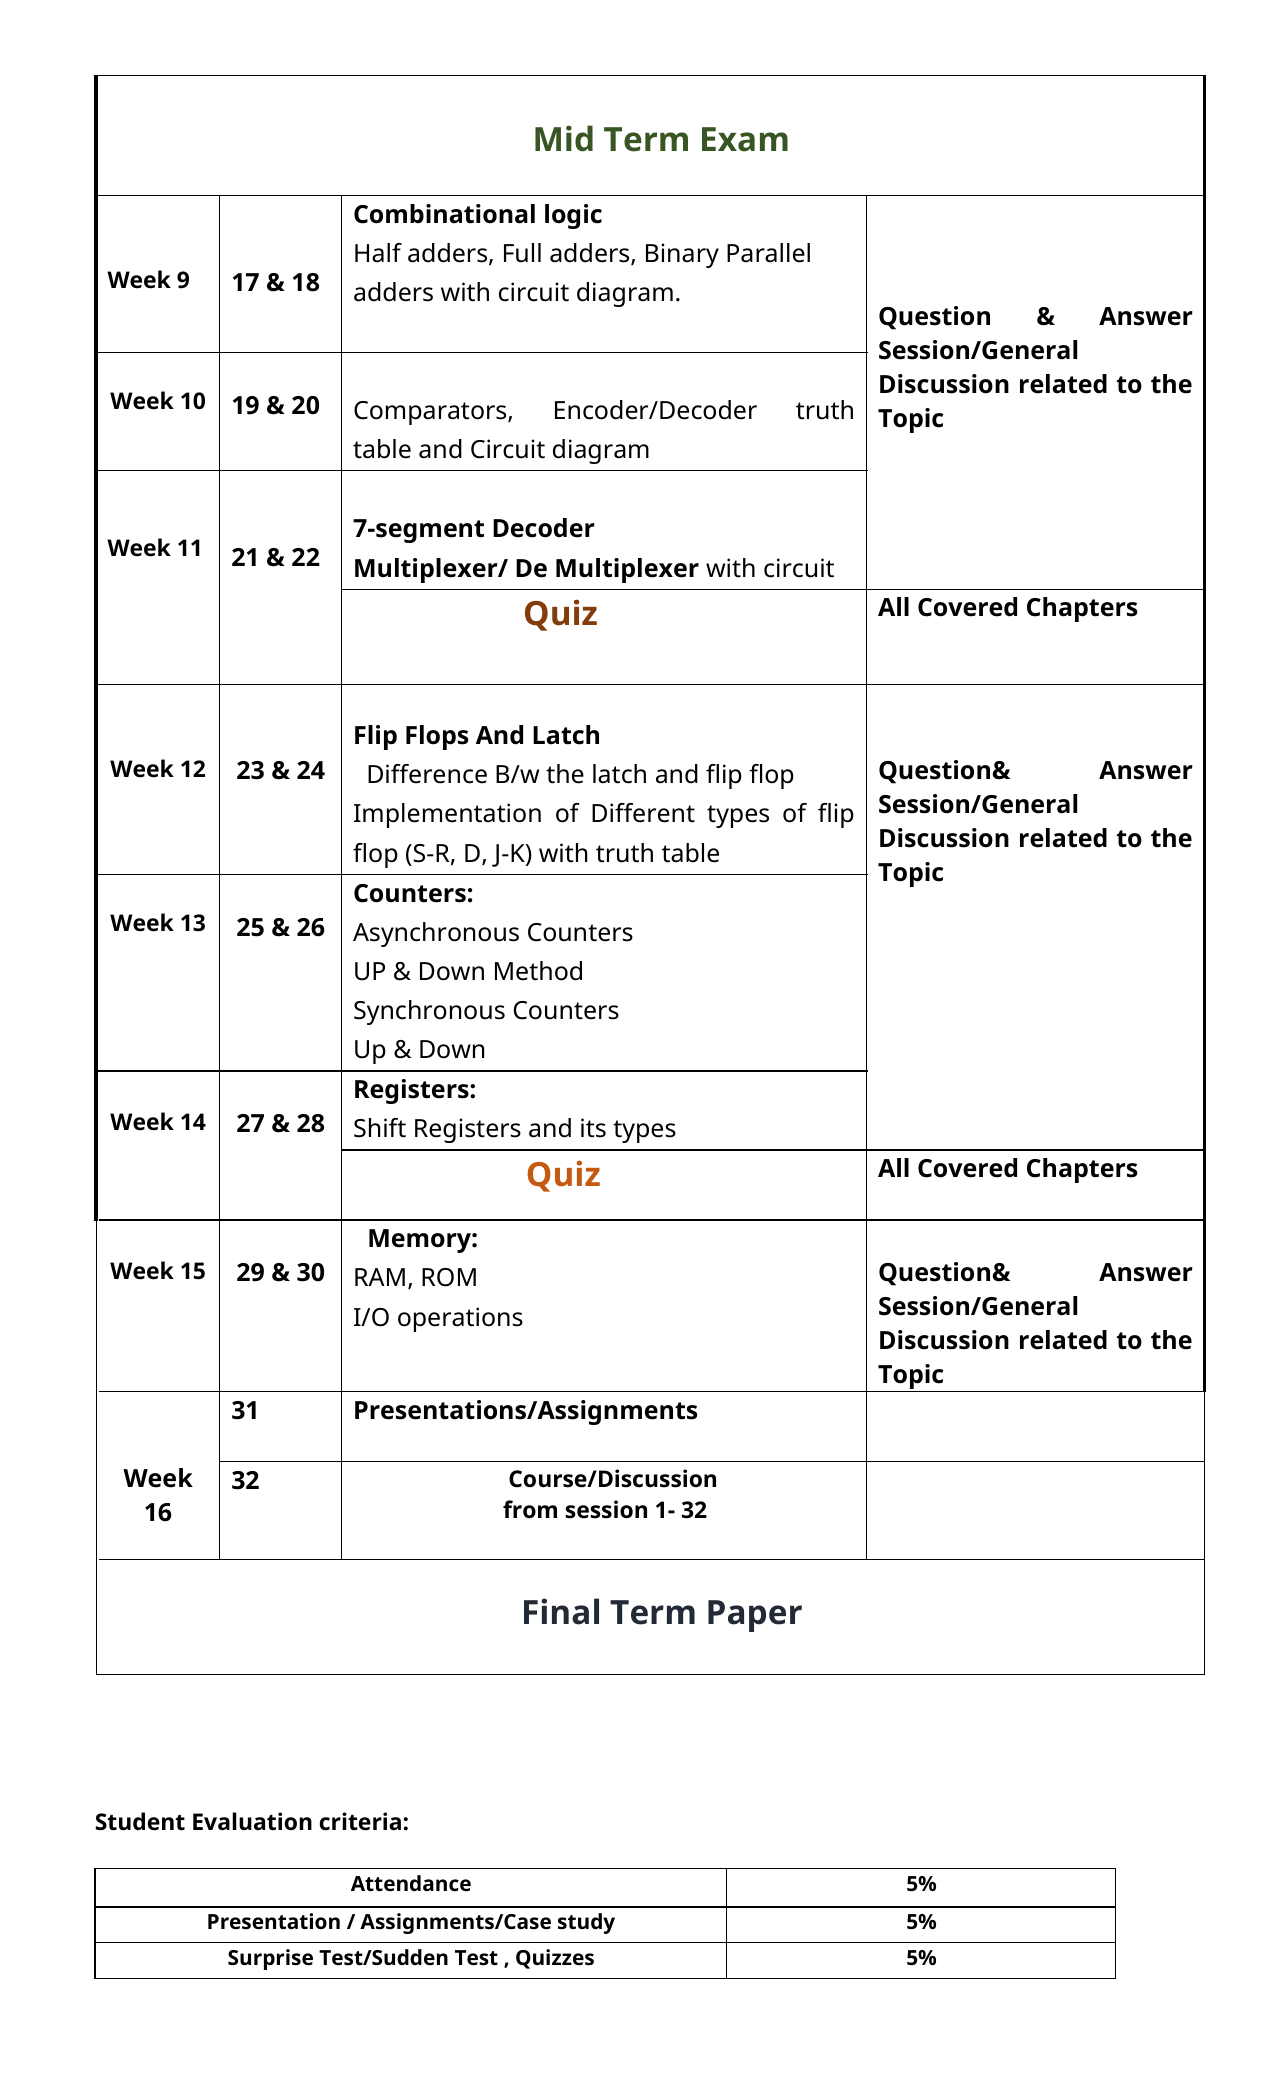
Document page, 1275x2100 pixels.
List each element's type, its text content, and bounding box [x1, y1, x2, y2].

table_cell Week 9 [98, 196, 219, 352]
table_cell Final Term Paper [97, 1559, 1204, 1674]
table_cell Course/Discussion from session 1- 32 [342, 1462, 866, 1559]
table_cell Week 13 [98, 875, 219, 1070]
table_cell Week 14 [98, 1072, 219, 1219]
table_cell 23 & 24 [220, 685, 341, 874]
table_cell 7-segment Decoder Multiplexer/ De Multiplexer with circuit [342, 471, 866, 588]
table_cell 29 & 30 [220, 1221, 341, 1391]
table_cell [867, 1392, 1204, 1461]
table_cell Mid Term Exam [98, 76, 1203, 195]
table_cell Presentation / Assignments/Case study [96, 1908, 726, 1942]
table_cell Memory: RAM, ROM I/O operations [342, 1221, 866, 1391]
table_cell Question & Answer Session/General Discussion related to the Topic [867, 196, 1203, 588]
table_header 5% [727, 1869, 1115, 1906]
table_cell 17 & 18 [220, 196, 341, 352]
table_cell 19 & 20 [220, 353, 341, 470]
table_cell Question& Answer Session/General Discussion related to the Topic [867, 685, 1203, 1149]
table_cell [867, 1462, 1204, 1559]
table_cell Quiz [342, 1151, 866, 1219]
table_cell Week 12 [98, 685, 219, 874]
table_cell Flip Flops And Latch Difference B/w the latch and flip flop Implementation of Different types of flip flop (S-R, D, J-K) with truth table [342, 685, 866, 874]
table_cell All Covered Chapters [867, 1151, 1203, 1219]
table_cell Quiz [342, 590, 866, 684]
table_cell 5% [727, 1908, 1115, 1942]
table_cell 32 [220, 1462, 341, 1559]
table_cell All Covered Chapters [867, 590, 1203, 684]
table_cell Question& Answer Session/General Discussion related to the Topic [867, 1221, 1203, 1391]
table_cell Registers: Shift Registers and its types [342, 1072, 866, 1149]
table_cell Week 15 [97, 1220, 219, 1391]
table_cell 5% [727, 1943, 1115, 1978]
text Student Evaluation criteria: [94, 1806, 1181, 1837]
table_cell Week 10 [98, 353, 219, 470]
table_cell Surprise Test/Sudden Test , Quizzes [96, 1943, 726, 1978]
table_header Attendance [96, 1869, 726, 1906]
table_cell Combinational logic Half adders, Full adders, Binary Parallel adders with circuit diagram. [342, 196, 866, 352]
table_cell 27 & 28 [220, 1072, 341, 1219]
table_cell 21 & 22 [220, 471, 341, 684]
table_cell Comparators, Encoder/Decoder truth table and Circuit diagram [342, 353, 866, 470]
table_cell Week 16 [97, 1391, 219, 1559]
table_cell Presentations/Assignments [342, 1392, 866, 1461]
table_cell 31 [220, 1392, 341, 1461]
table_cell Week 11 [98, 471, 219, 684]
table_cell Counters: Asynchronous Counters UP & Down Method Synchronous Counters Up & Down [342, 875, 866, 1070]
table_cell 25 & 26 [220, 875, 341, 1070]
